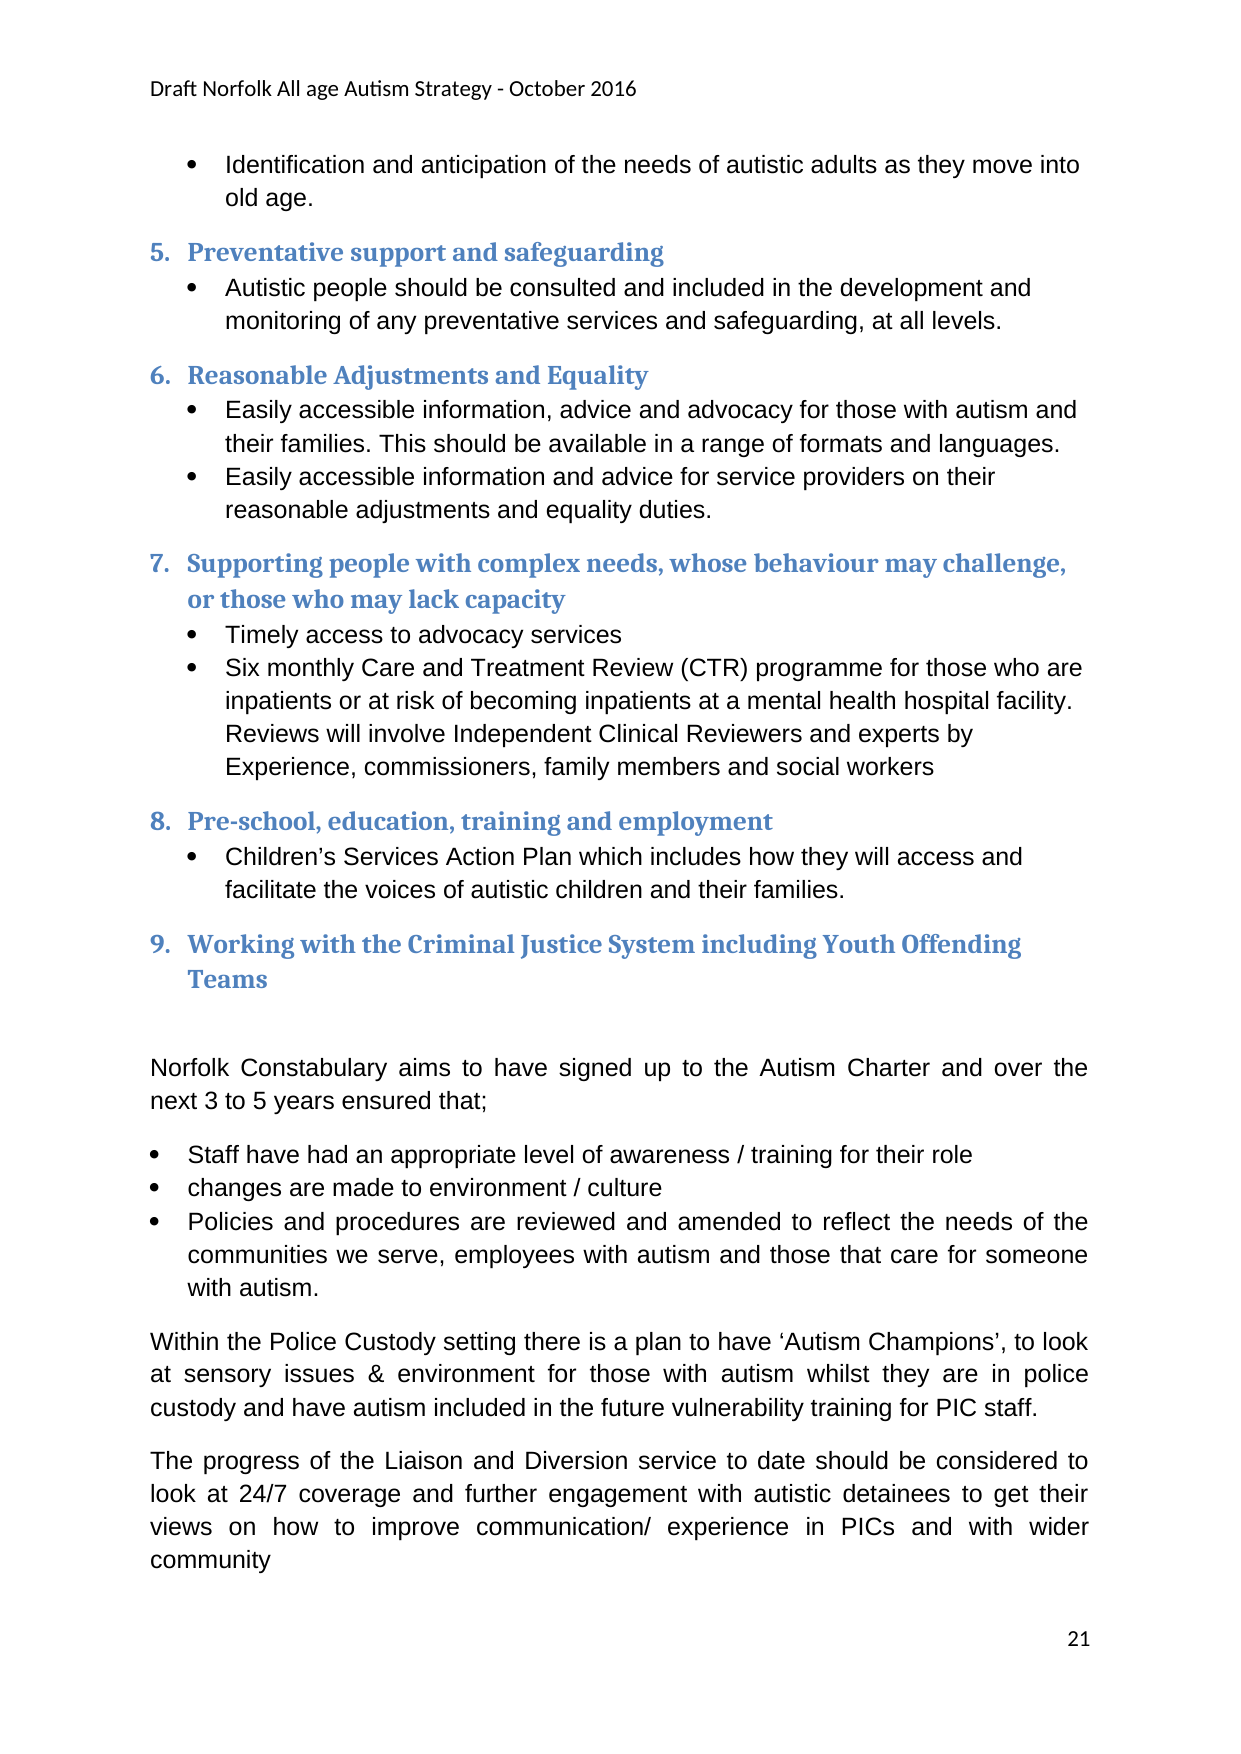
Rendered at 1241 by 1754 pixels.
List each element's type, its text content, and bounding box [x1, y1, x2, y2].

subtitle Supporting people with complex needs, whose behaviour may challenge, or those who may lack capacity [150, 548, 1090, 615]
list Staff have had an appropriate level of awareness / training for their role [150, 1140, 1090, 1169]
subtitle Pre-school, education, training and employment [150, 806, 1090, 837]
list Six monthly Care and Treatment Review (CTR) programme for those who are inpatients or at risk of becoming inpatients at a mental health hospital facility. Reviews will involve Independent Clinical Reviewers and experts by Experience, commissioners, family members and social workers [187, 653, 1090, 781]
list Autistic people should be consulted and included in the development and monitoring of any preventative services and safeguarding, at all levels. [187, 273, 1090, 334]
text The progress of the Liaison and Diversion service to date should be considered to look at 24/7 coverage and further engagement with autistic detainees to get their views on how to improve communication/ experience in PICs and with wider community [150, 1446, 1090, 1574]
list Easily accessible information, advice and advocacy for those with autism and their families. This should be available in a range of formats and languages. [187, 395, 1090, 457]
list Identification and anticipation of the needs of autistic adults as they move into old age. [187, 150, 1090, 212]
subtitle Working with the Criminal Justice System including Youth Offending Teams [150, 929, 1090, 996]
list changes are made to environment / culture [150, 1173, 1090, 1202]
list Children’s Services Action Plan which includes how they will access and facilitate the voices of autistic children and their families. [187, 842, 1090, 904]
text Within the Police Custody setting there is a plan to have ‘Autism Champions’, to look at sensory issues & environment for those with autism whilst they are in police custody and have autism included in the future vulnerability training for PIC staff. [150, 1326, 1090, 1421]
list Easily accessible information and advice for service providers on their reasonable adjustments and equality duties. [187, 462, 1090, 523]
list Policies and procedures are reviewed and amended to reflect the needs of the communities we serve, employees with autism and those that care for someone with autism. [150, 1206, 1090, 1301]
text Norfolk Constabulary aims to have signed up to the Autism Charter and over the next 3 to 5 years ensured that; [150, 1053, 1090, 1115]
list Timely access to advocacy services [187, 620, 1090, 649]
subtitle Preventative support and safeguarding [150, 237, 1090, 268]
subtitle Reasonable Adjustments and Equality [150, 360, 1090, 391]
